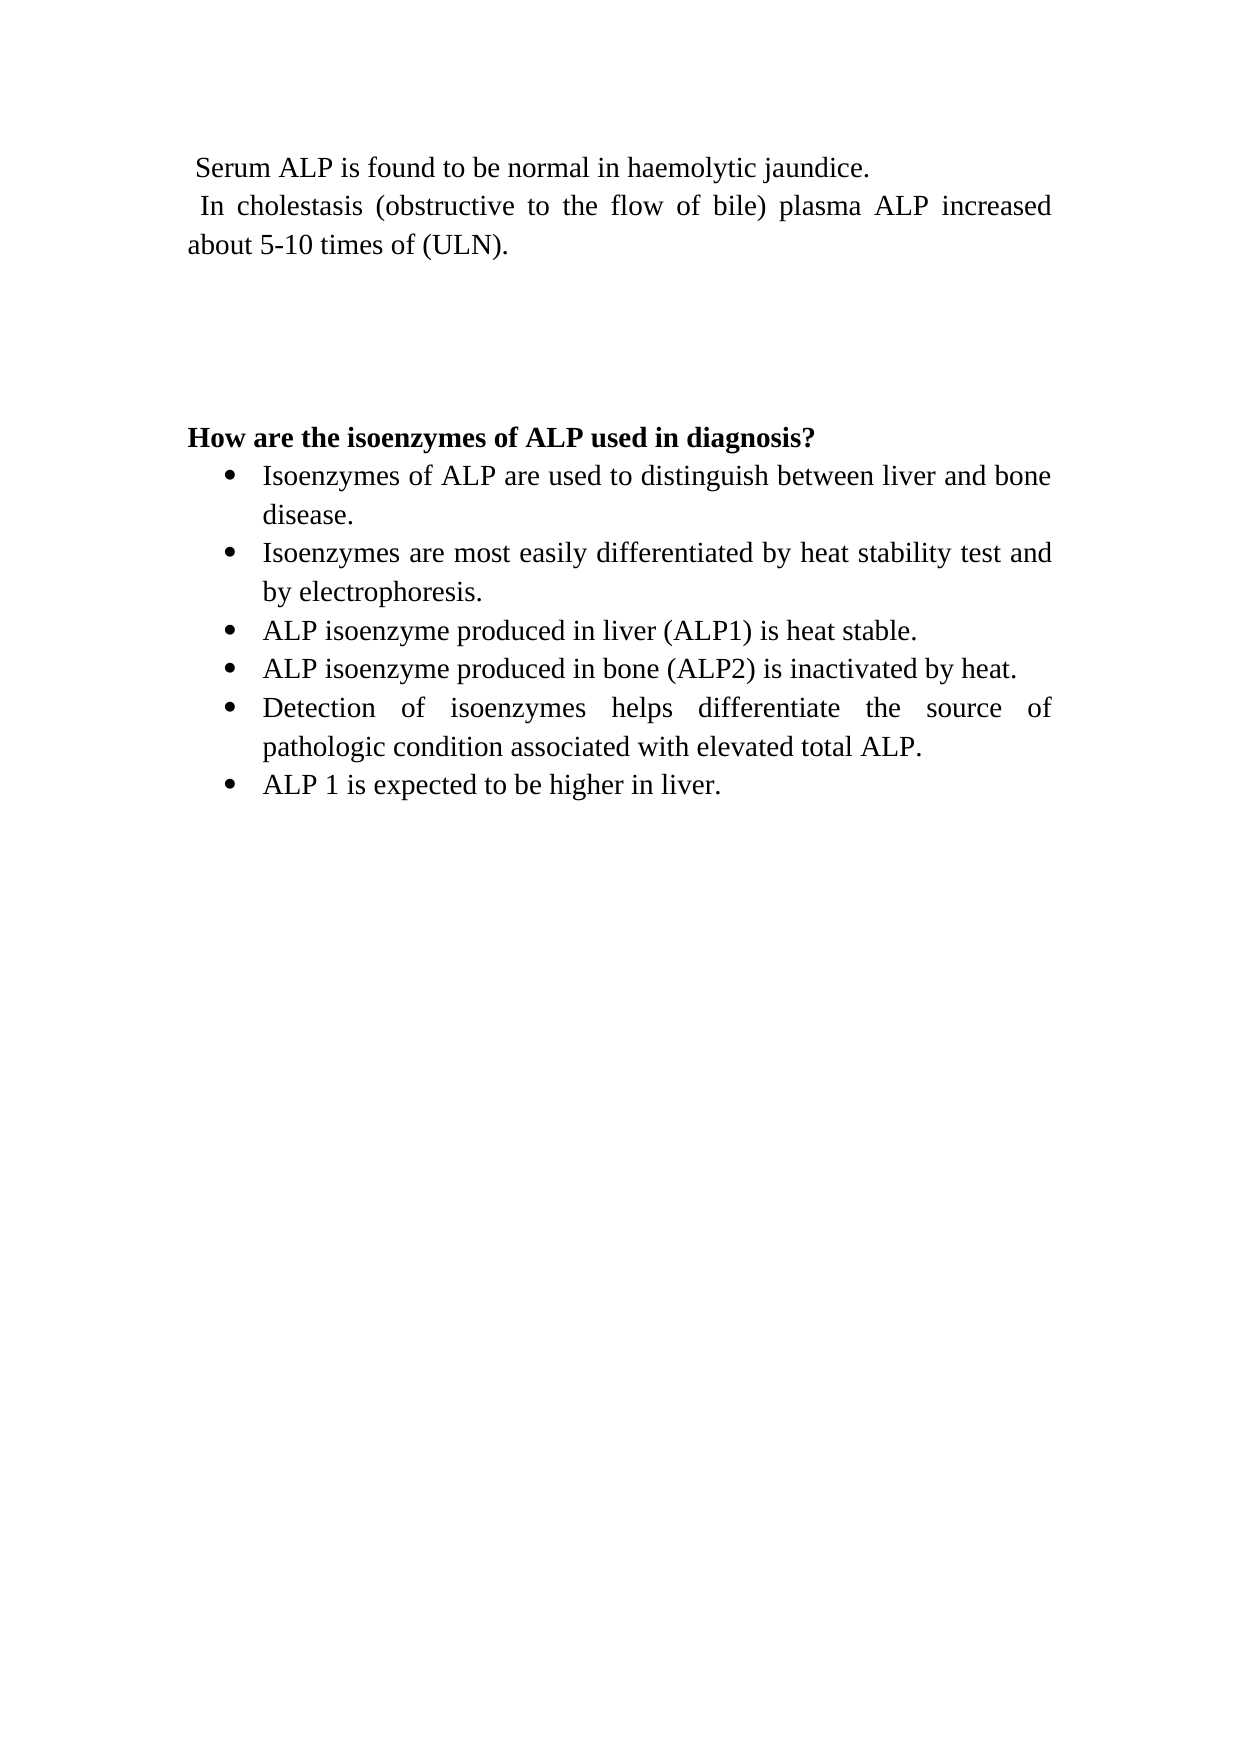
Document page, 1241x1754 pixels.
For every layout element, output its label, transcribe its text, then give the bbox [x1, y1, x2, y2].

list In cholestasis (obstructive to the flow of bile) plasma ALP increased about 5-10 times of (ULN). [187, 188, 1053, 261]
list Serum ALP is found to be normal in haemolytic jaundice. [187, 150, 1053, 183]
list Detection of isoenzymes helps differentiate the source of pathologic condition associated with elevated total ALP. [225, 690, 1053, 762]
list ALP 1 is expected to be higher in liver. [225, 767, 1053, 801]
list Isoenzymes of ALP are used to distinguish between liver and bone disease. [225, 458, 1053, 531]
list ALP isoenzyme produced in liver (ALP1) is heat stable. [225, 613, 1053, 646]
list Isoenzymes are most easily differentiated by heat stability test and by electrophoresis. [225, 536, 1053, 608]
list How are the isoenzymes of ALP used in diagnosis? [187, 420, 1053, 453]
list ALP isoenzyme produced in bone (ALP2) is inactivated by heat. [225, 651, 1053, 685]
